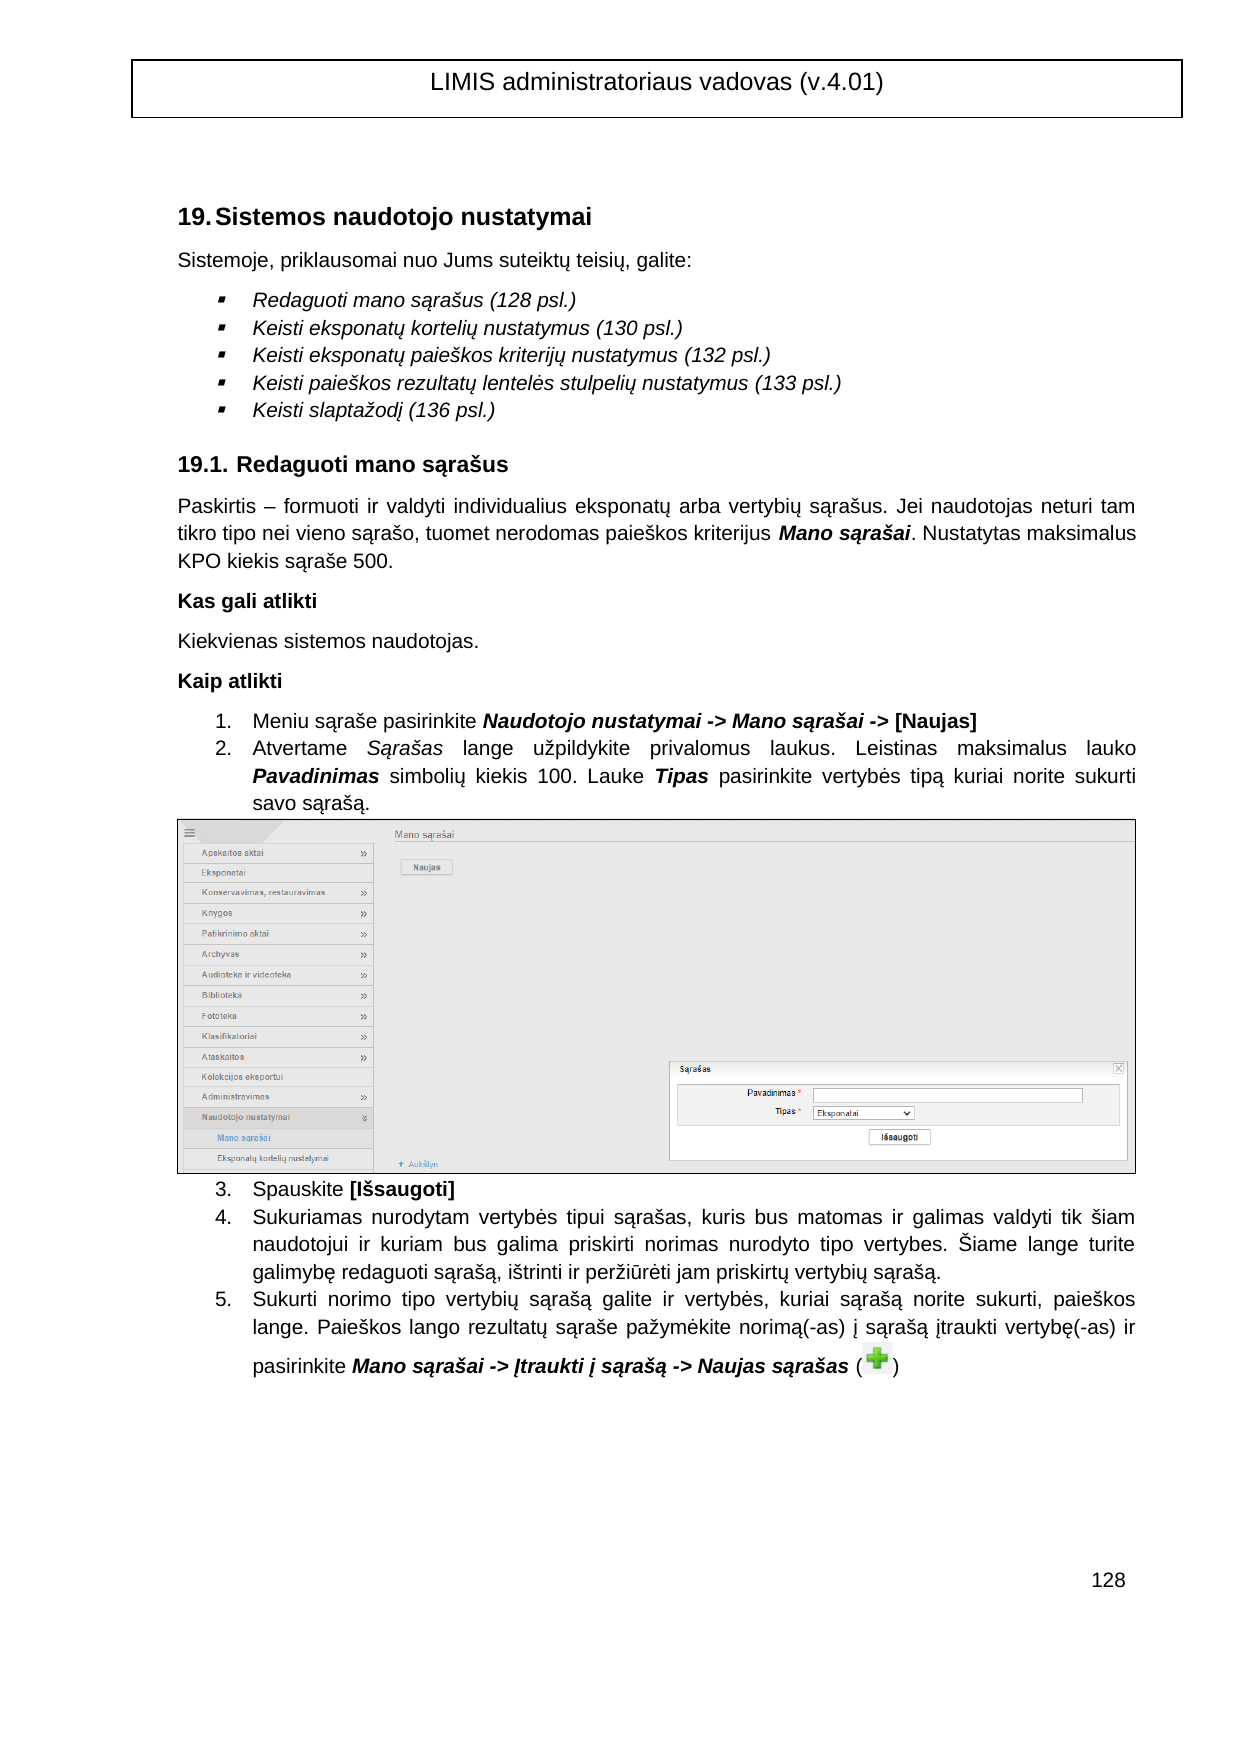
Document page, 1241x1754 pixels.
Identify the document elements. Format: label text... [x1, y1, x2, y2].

picture [862, 1342, 893, 1374]
picture [178, 820, 1135, 1173]
text Kiekvienas sistemos naudotojas. [177, 628, 1137, 652]
list Atvertame Sąrašas lange užpildykite privalomus laukus. Leistinas maksimalus lauko Pavadinimas simbolių kiekis 100. Lauke Tipas pasirinkite vertybės tipą kuriai norite sukurti savo sąrašą. [215, 736, 1137, 815]
list Keisti eksponatų kortelių nustatymus (104 psl.) [215, 315, 1137, 339]
list Redaguoti mano sąrašus (102 psl.) [215, 288, 1137, 312]
text Paskirtis – formuoti ir valdyti individualius eksponatų arba vertybių sąrašus. Jei naudotojas neturi tam tikro tipo nei vieno sąrašo, tuomet nerodomas paieškos kriterijus Mano sąrašai. Nustatytas maksimalus KPO kiekis sąraše 500. [177, 493, 1137, 572]
text Kas gali atlikti [177, 588, 1137, 612]
list Keisti slaptažodį (110 psl.) [215, 398, 1137, 422]
list Meniu sąraše pasirinkite Naudotojo nustatymai -> Mano sąrašai -> [Naujas] [215, 708, 1137, 732]
text Sistemoje, priklausomai nuo Jums suteiktų teisių, galite: [177, 248, 1137, 272]
subtitle Sistemos naudotojo nustatymai [177, 202, 1137, 231]
subtitle Redaguoti mano sąrašus [177, 451, 1137, 477]
list Keisti paieškos rezultatų lentelės stulpelių nustatymus (107 psl.) [215, 371, 1137, 394]
list Sukuriamas nurodytam vertybės tipui sąrašas, kuris bus matomas ir galimas valdyti tik šiam naudotojui ir kuriam bus galima priskirti norimas nurodyto tipo vertybes. Šiame lange turite galimybę redaguoti sąrašą, ištrinti ir peržiūrėti jam priskirtų vertybių sąrašą. [215, 1204, 1137, 1283]
list Sukurti norimo tipo vertybių sąrašą galite ir vertybės, kuriai sąrašą norite sukurti, paieškos lange. Paieškos lango rezultatų sąraše pažymėkite norimą(-as) į sąrašą įtraukti vertybę(-as) ir pasirinkite Mano sąrašai -> Įtraukti į sąrašą -> Naujas sąrašas () [215, 1287, 1137, 1378]
list Spauskite [Išsaugoti] [215, 1177, 1137, 1201]
text Kaip atlikti [177, 668, 1137, 692]
list Keisti eksponatų paieškos kriterijų nustatymus (105 psl.) [215, 343, 1137, 367]
